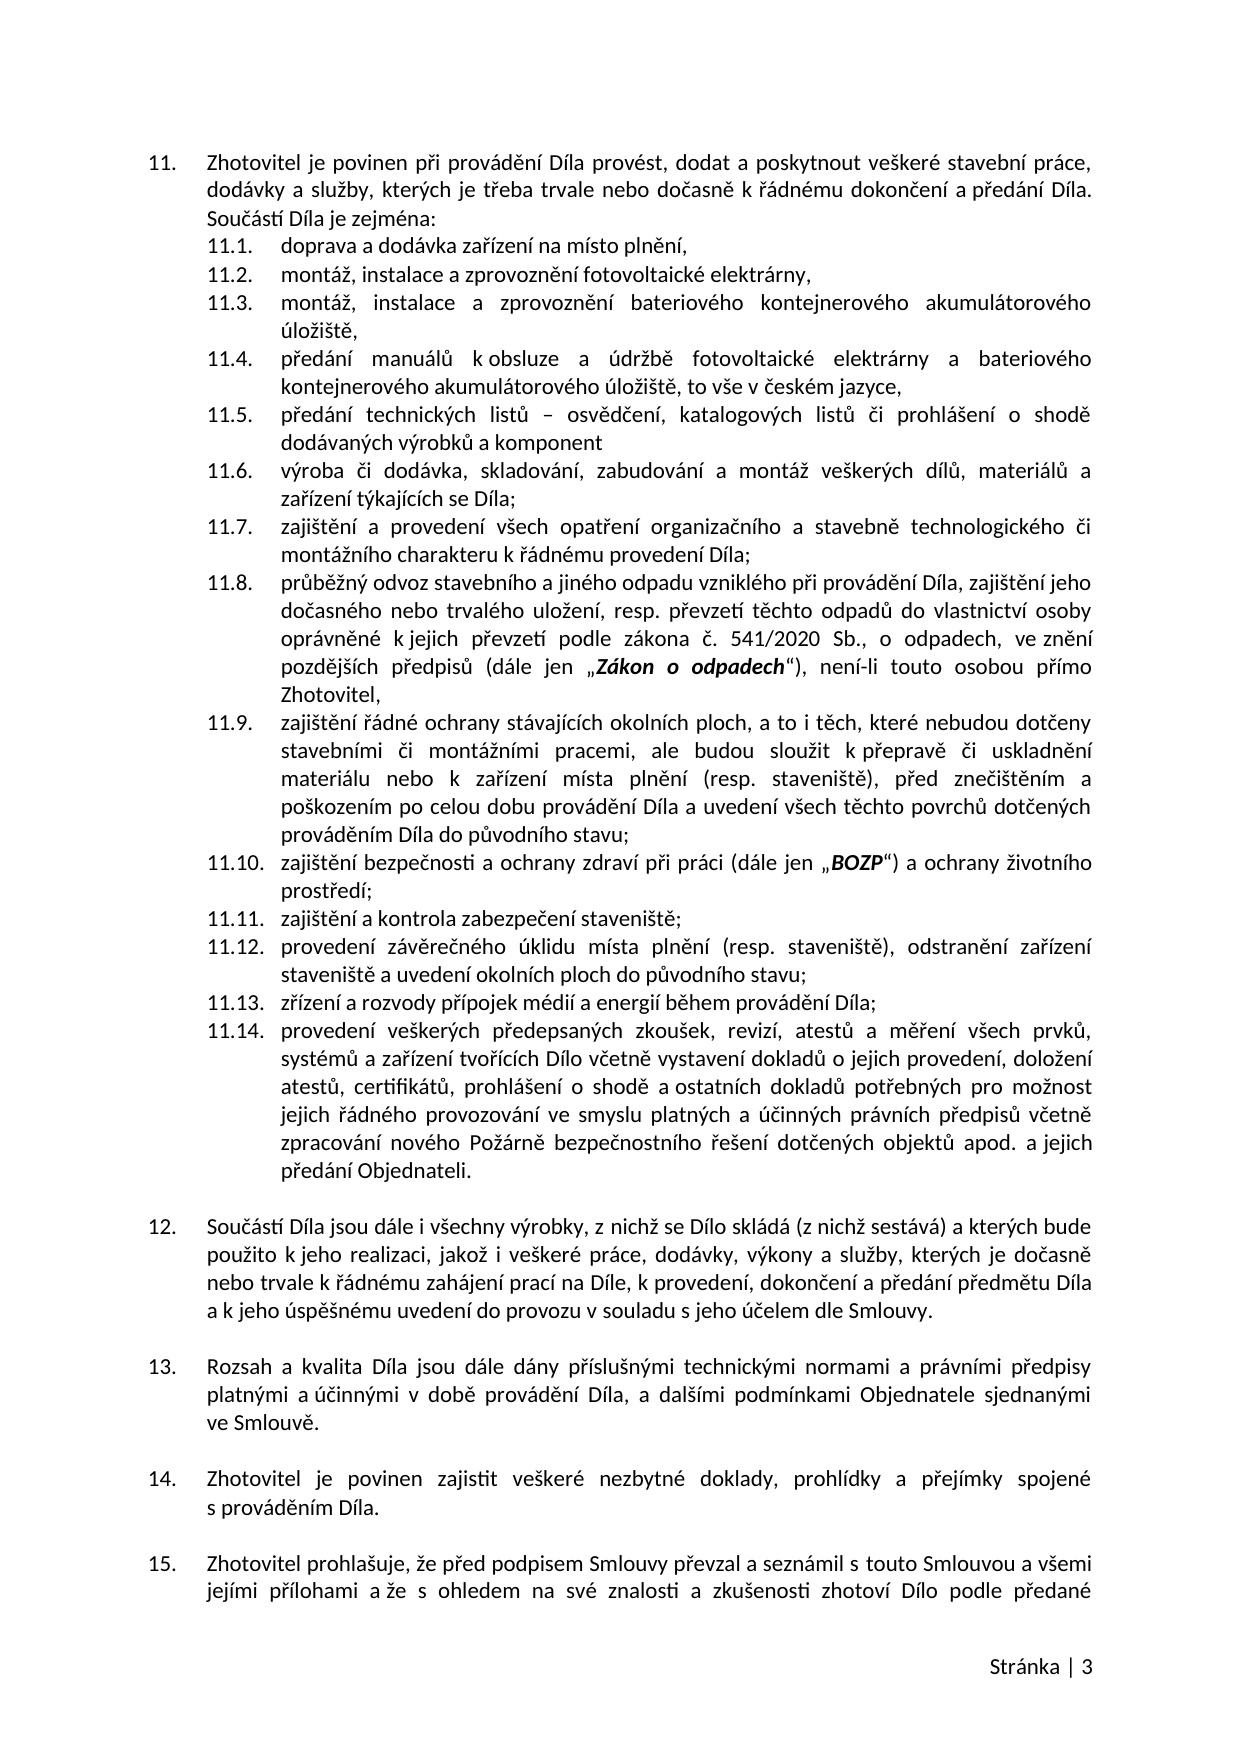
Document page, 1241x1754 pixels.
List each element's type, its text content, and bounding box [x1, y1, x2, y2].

list zajištění a kontrola zabezpečení staveniště; [207, 904, 1093, 932]
list Součástí Díla jsou dále i všechny výrobky, z nichž se Dílo skládá (z nichž sestává) a kterých bude použito k jeho realizaci, jakož i veškeré práce, dodávky, výkony a služby, kterých je dočasně nebo trvale k řádnému zahájení prací na Díle, k provedení, dokončení a předání předmětu Díla a k jeho úspěšnému uvedení do provozu v souladu s jeho účelem dle Smlouvy. [148, 1212, 1093, 1324]
list zajištění a provedení všech opatření organizačního a stavebně technologického či montážního charakteru k řádnému provedení Díla; [207, 512, 1093, 568]
list montáž, instalace a zprovoznění bateriového kontejnerového akumulátorového úložiště, [207, 288, 1093, 344]
list zajištění řádné ochrany stávajících okolních ploch, a to i těch, které nebudou dotčeny stavebními či montážními pracemi, ale budou sloužit k přepravě či uskladnění materiálu nebo k zařízení místa plnění (resp. staveniště), před znečištěním a poškozením po celou dobu provádění Díla a uvedení všech těchto povrchů dotčených prováděním Díla do původního stavu; [207, 708, 1093, 848]
list provedení veškerých předepsaných zkoušek, revizí, atestů a měření všech prvků, systémů a zařízení tvořících Dílo včetně vystavení dokladů o jejich provedení, doložení atestů, certifikátů, prohlášení o shodě a ostatních dokladů potřebných pro možnost jejich řádného provozování ve smyslu platných a účinných právních předpisů včetně zpracování nového Požárně bezpečnostního řešení dotčených objektů apod. a jejich předání Objednateli. [207, 1016, 1093, 1184]
list výroba či dodávka, skladování, zabudování a montáž veškerých dílů, materiálů a zařízení týkajících se Díla; [207, 456, 1093, 512]
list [148, 1549, 1093, 1605]
list montáž, instalace a zprovoznění fotovoltaické elektrárny, [207, 260, 1093, 288]
list doprava a dodávka zařízení na místo plnění, [207, 232, 1093, 260]
list zřízení a rozvody přípojek médií a energií během provádění Díla; [207, 988, 1093, 1016]
list Zhotovitel je povinen při provádění Díla provést, dodat a poskytnout veškeré stavební práce, dodávky a služby, kterých je třeba trvale nebo dočasně k řádnému dokončení a předání Díla. Součástí Díla je zejména: [148, 148, 1093, 232]
list provedení závěrečného úklidu místa plnění (resp. staveniště), odstranění zařízení staveniště a uvedení okolních ploch do původního stavu; [207, 932, 1093, 988]
list zajištění bezpečnosti a ochrany zdraví při práci (dále jen „BOZP“) a ochrany životního prostředí; [207, 848, 1093, 904]
list předání technických listů – osvědčení, katalogových listů či prohlášení o shodě dodávaných výrobků a komponent [207, 400, 1093, 456]
list průběžný odvoz stavebního a jiného odpadu vzniklého při provádění Díla, zajištění jeho dočasného nebo trvalého uložení, resp. převzetí těchto odpadů do vlastnictví osoby oprávněné k jejich převzetí podle zákona č. 541/2020 Sb., o odpadech, ve znění pozdějších předpisů (dále jen „Zákon o odpadech“), není-li touto osobou přímo Zhotovitel, [207, 568, 1093, 708]
list Rozsah a kvalita Díla jsou dále dány příslušnými technickými normami a právními předpisy platnými a účinnými v době provádění Díla, a dalšími podmínkami Objednatele sjednanými ve Smlouvě. [148, 1352, 1093, 1437]
list Zhotovitel je povinen zajistit veškeré nezbytné doklady, prohlídky a přejímky spojené s prováděním Díla. [148, 1464, 1093, 1521]
list předání manuálů k obsluze a údržbě fotovoltaické elektrárny a bateriového kontejnerového akumulátorového úložiště, to vše v českém jazyce, [207, 344, 1093, 400]
